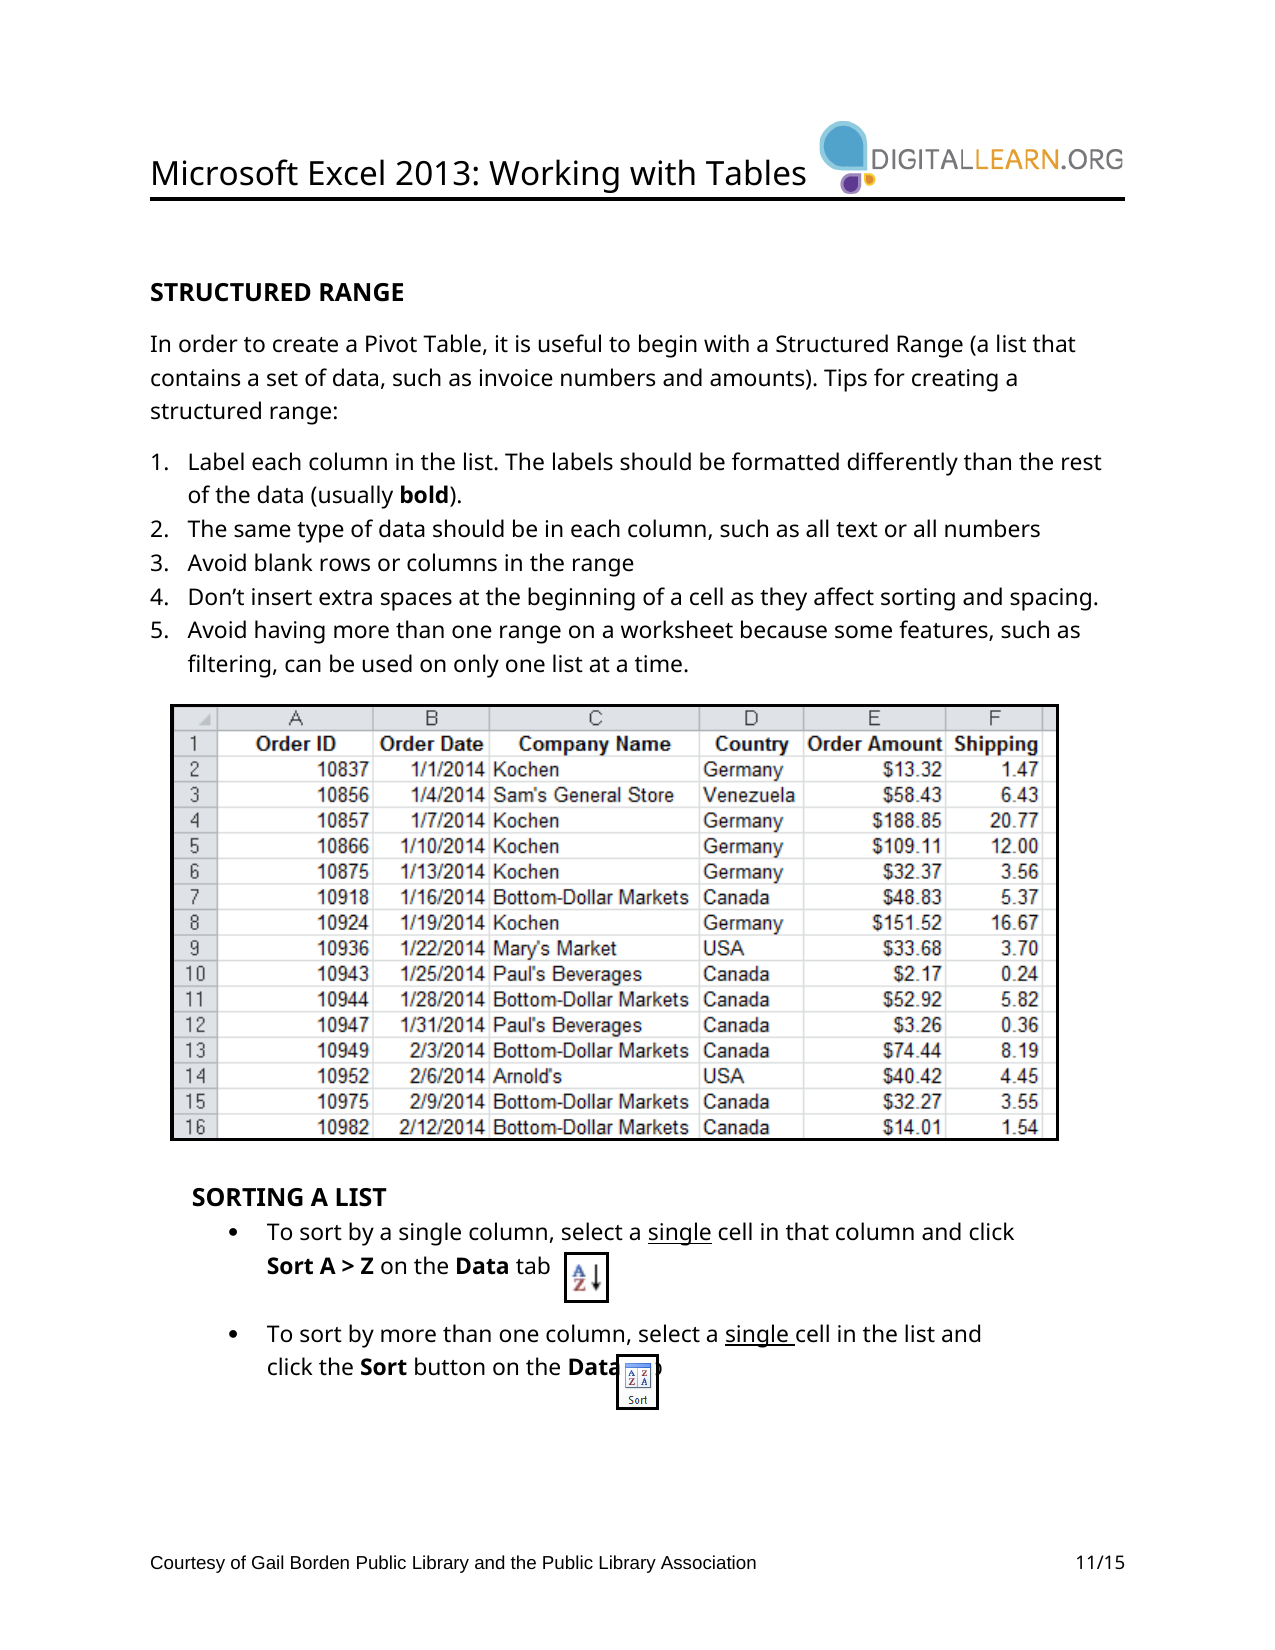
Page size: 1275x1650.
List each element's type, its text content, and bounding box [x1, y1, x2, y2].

list The same type of data should be in each column, such as all text or all numbers [150, 513, 1125, 544]
text In order to create a Pivot Table, it is useful to begin with a Structured Range (a list that contains a set of data, such as invoice numbers and amounts). Tips for creating a structured range: [150, 328, 1125, 426]
text STRUCTURED RANGE [150, 274, 1125, 308]
picture [567, 1255, 606, 1300]
list Avoid blank rows or columns in the range [150, 547, 1125, 578]
picture [619, 1357, 656, 1407]
picture [819, 121, 1123, 194]
list Don’t insert extra spaces at the beginning of a cell as they affect sorting and spacing. [150, 581, 1125, 612]
picture [174, 707, 1056, 1138]
text Microsoft Excel 2013: Working with Tables [150, 150, 1125, 197]
list Avoid having more than one range on a worksheet because some features, such as filtering, can be used on only one list at a time. [150, 614, 1125, 679]
list Label each column in the list. The labels should be formatted differently than the rest of the data (usually bold). [150, 446, 1125, 511]
